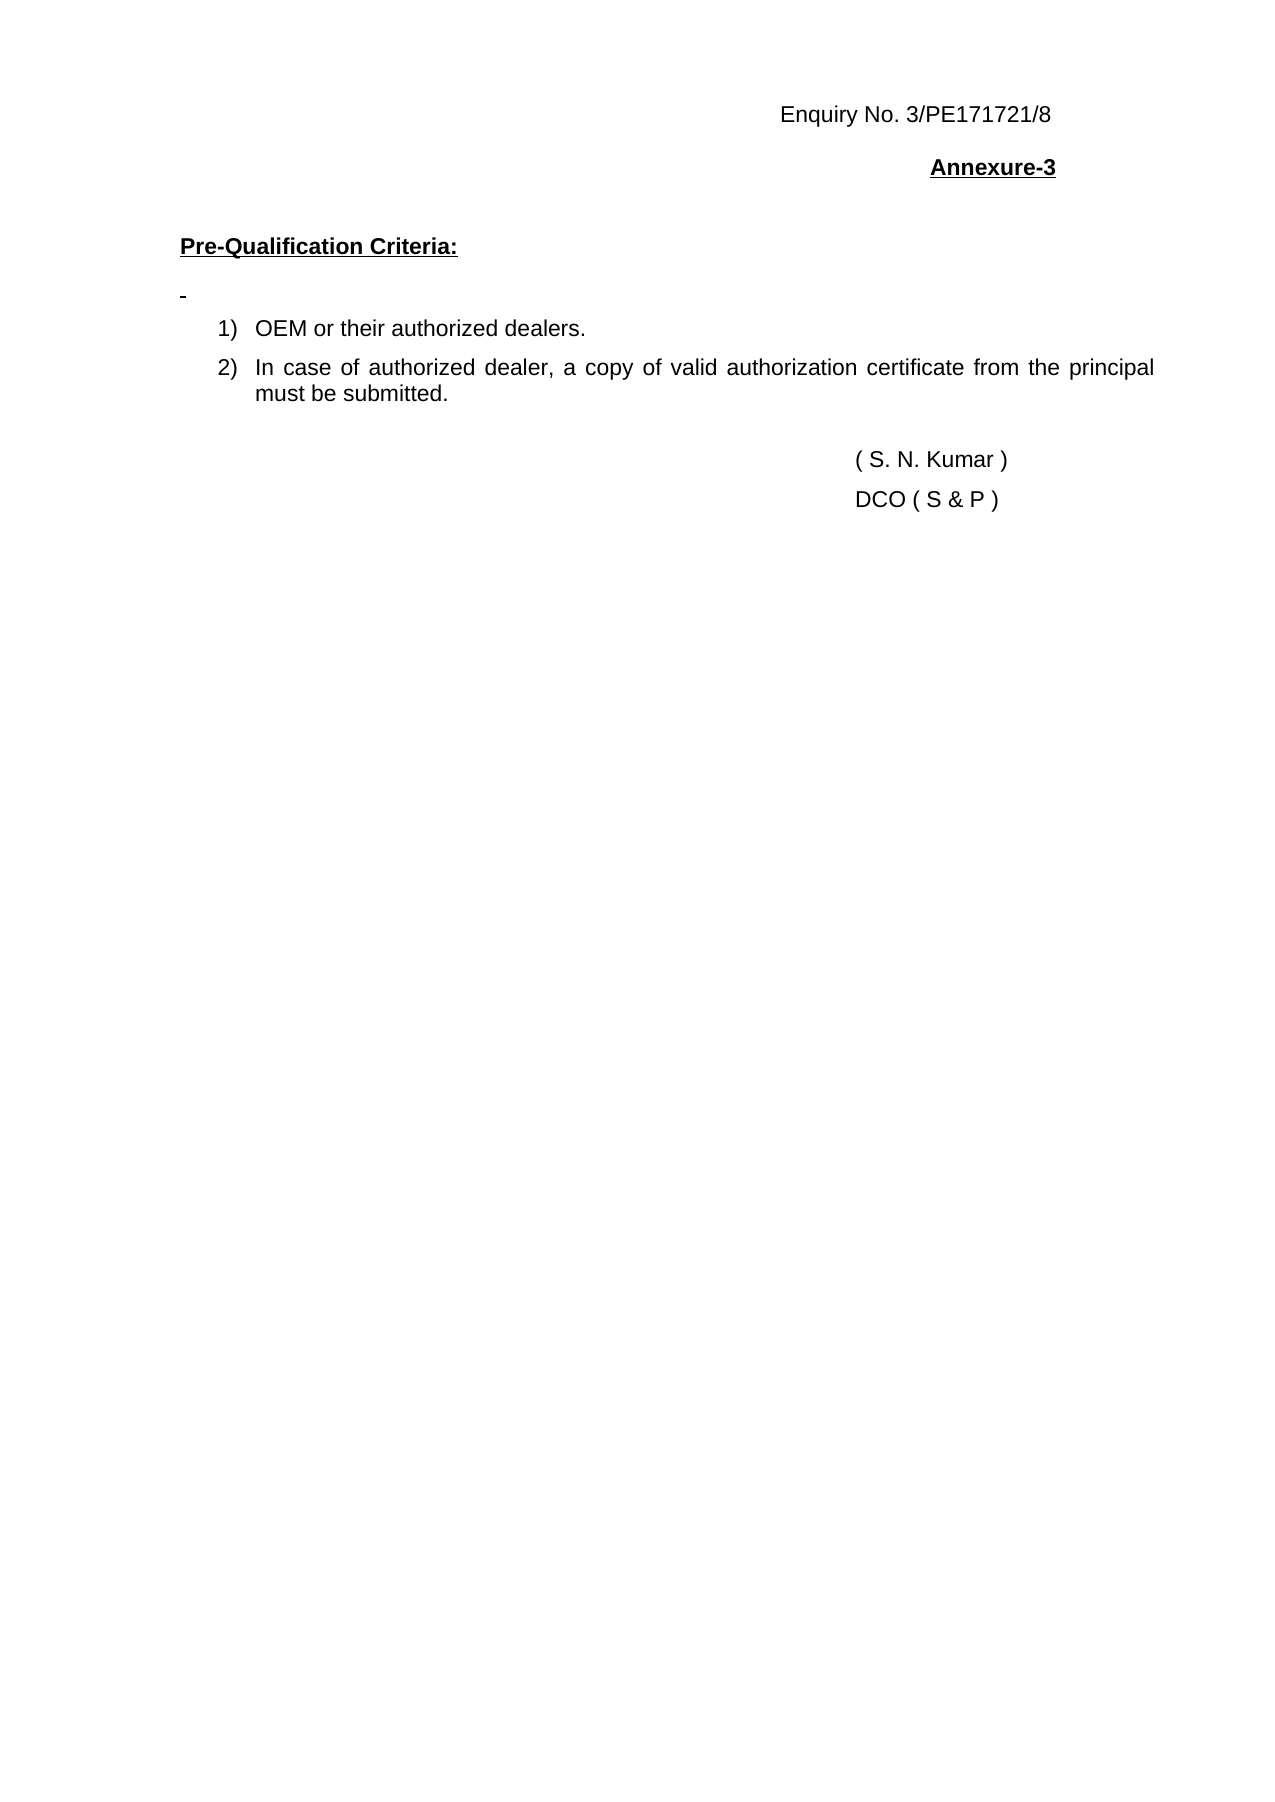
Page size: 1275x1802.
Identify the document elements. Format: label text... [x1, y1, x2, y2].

list In case of authorized dealer, a copy of valid authorization certificate from the principal must be submitted. [217, 354, 1155, 407]
text ( S. N. Kumar ) [180, 446, 1155, 473]
text Enquiry No. 3/PE171721/8 [180, 101, 1155, 128]
text Annexure-3 [855, 154, 1155, 180]
text Pre-Qualification Criteria: [180, 233, 1155, 259]
list OEM or their authorized dealers. [217, 314, 1155, 341]
text DCO ( S & P ) [180, 486, 1155, 512]
